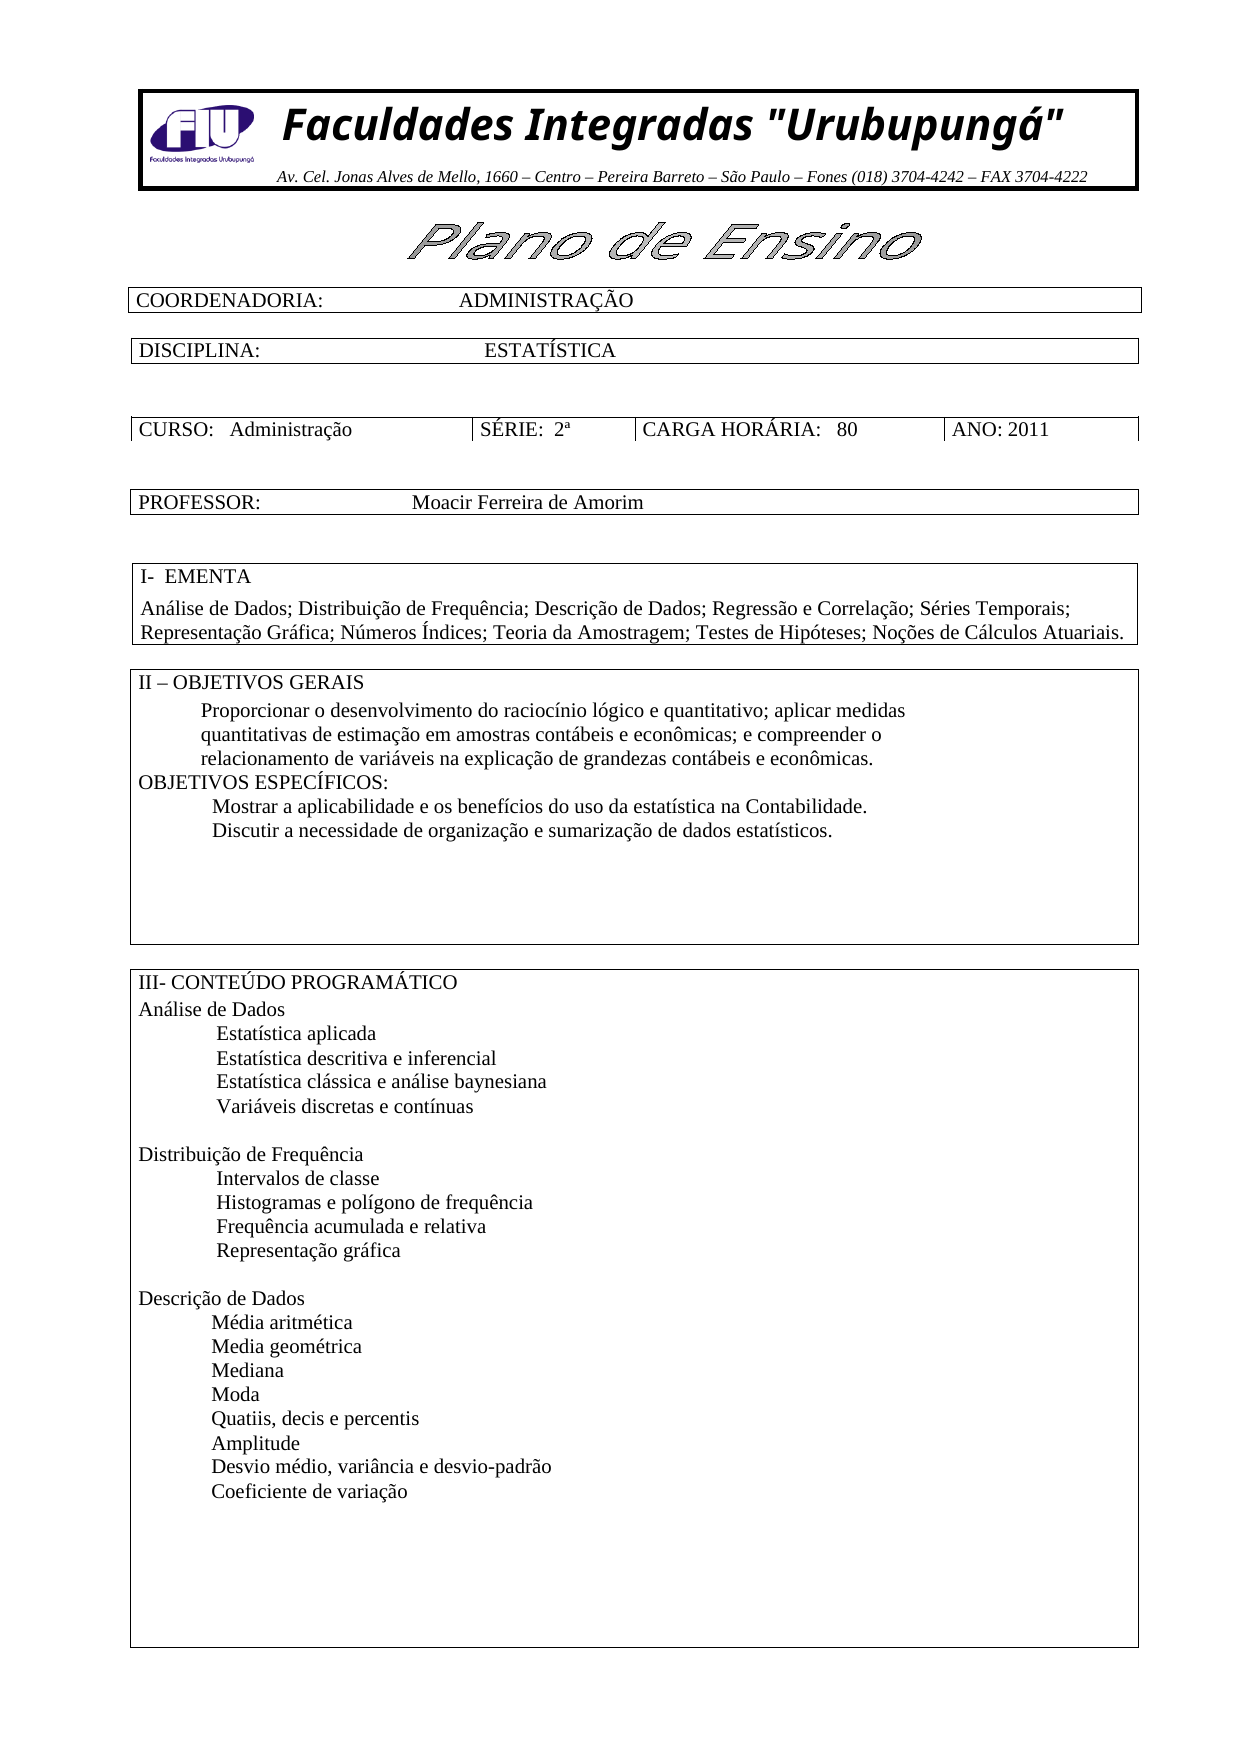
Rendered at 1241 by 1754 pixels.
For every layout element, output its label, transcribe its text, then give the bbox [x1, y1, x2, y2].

table_header CURSO: Administração [132, 418, 472, 441]
table_cell Análise de Dados Estatística aplicada Estatística descritiva e inferencial Estatística clássica e análise baynesiana Variáveis discretas e contínuas Distribuição de Frequência Intervalos de classe Histogramas e polígono de frequência Frequência acumulada e relativa Representação gráfica Descrição de Dados Média aritmética Media geométrica Mediana Moda Quatiis, decis e percentis Amplitude Desvio médio, variância e desvio-padrão Coeficiente de variação [131, 997, 1138, 1647]
table_header Faculdades Integradas "Urubupungá" Av. Cel. Jonas Alves de Mello, 1660 – Centro – Pereira Barreto – São Paulo – Fones (018) 3704-4242 – FAX 3704-4222 [143, 93, 1135, 186]
table_header SÉRIE: 2ª [473, 418, 635, 441]
table_header I- EMENTA [133, 564, 1137, 596]
picture [150, 105, 254, 163]
table_header II – OBJETIVOS GERAIS [131, 670, 1138, 697]
table_header CARGA HORÁRIA: 80 [636, 418, 944, 441]
table_cell Análise de Dados; Distribuição de Frequência; Descrição de Dados; Regressão e Correlação; Séries Temporais; Representação Gráfica; Números Índices; Teoria da Amostragem; Testes de Hipóteses; Noções de Cálculos Atuariais. [133, 596, 1137, 644]
table_cell Proporcionar o desenvolvimento do raciocínio lógico e quantitativo; aplicar medidas quantitativas de estimação em amostras contábeis e econômicas; e compreender o relacionamento de variáveis na explicação de grandezas contábeis e econômicas. OBJETIVOS ESPECÍFICOS: Mostrar a aplicabilidade e os benefícios do uso da estatística na Contabilidade. Discutir a necessidade de organização e sumarização de dados estatísticos. [131, 698, 1138, 944]
table_header COORDENADORIA: ADMINISTRAÇÃO [129, 288, 1141, 312]
table_header DISCIPLINA: ESTATÍSTICA [132, 339, 1138, 362]
table_header ANO: 2011 [945, 418, 1138, 441]
table_header III- CONTEÚDO PROGRAMÁTICO [131, 970, 1138, 997]
table_header PROFESSOR: Moacir Ferreira de Amorim [131, 490, 1138, 514]
